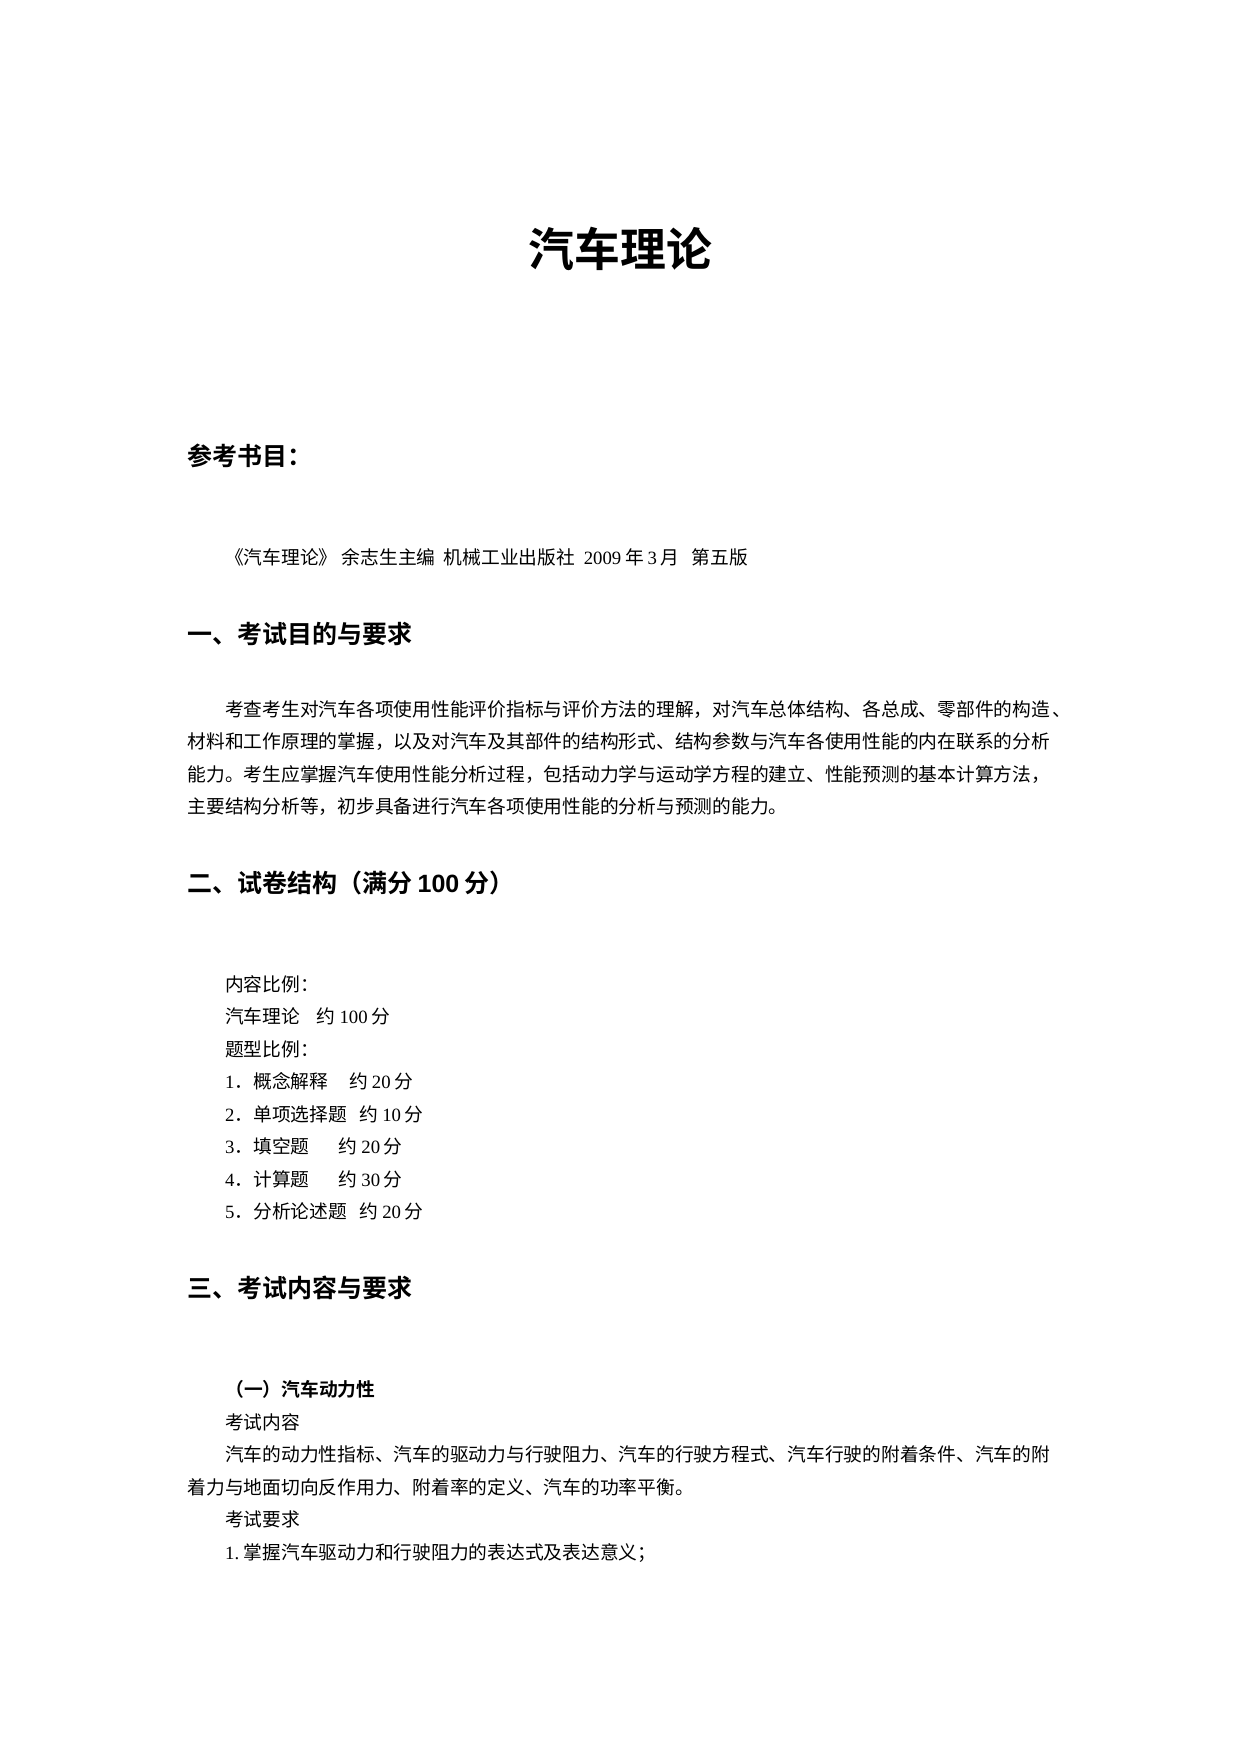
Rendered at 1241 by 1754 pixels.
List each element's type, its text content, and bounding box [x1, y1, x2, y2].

text 考查考生对汽车各项使用性能评价指标与评价方法的理解，对汽车总体结构、各总成、零部件的构造、材料和工作原理的掌握，以及对汽车及其部件的结构形式、结构参数与汽车各使用性能的内在联系的分析能力。考生应掌握汽车使用性能分析过程，包括动力学与运动学方程的建立、性能预测的基本计算方法，主要结构分析等，初步具备进行汽车各项使用性能的分析与预测的能力。 [187, 692, 1053, 822]
subtitle 参考书目： [187, 422, 1053, 487]
text 1. 掌握汽车驱动力和行驶阻力的表达式及表达意义； [187, 1535, 1053, 1567]
text 5．分析论述题 约20分 [187, 1194, 1053, 1227]
text 3．填空题 约20分 [187, 1129, 1053, 1162]
text 汽车的动力性指标、汽车的驱动力与行驶阻力、汽车的行驶方程式、汽车行驶的附着条件、汽车的附着力与地面切向反作用力、附着率的定义、汽车的功率平衡。 [187, 1437, 1053, 1502]
subtitle 汽车理论 [187, 197, 1053, 295]
subtitle 二、试卷结构（满分100分） [187, 849, 1053, 914]
text 汽车理论 约100分 [187, 999, 1053, 1032]
text 1．概念解释 约20分 [187, 1064, 1053, 1097]
text 考试要求 [187, 1502, 1053, 1535]
text 题型比例： [187, 1032, 1053, 1064]
text 内容比例： [187, 967, 1053, 999]
text 《汽车理论》 余志生主编 机械工业出版社 2009年3月 第五版 [187, 540, 1053, 573]
subtitle 一、考试目的与要求 [187, 600, 1053, 665]
subtitle 三、考试内容与要求 [187, 1254, 1053, 1319]
text 4．计算题 约30分 [187, 1162, 1053, 1194]
text 考试内容 [187, 1405, 1053, 1437]
text （一）汽车动力性 [187, 1372, 1053, 1405]
text 2．单项选择题 约10分 [187, 1097, 1053, 1129]
